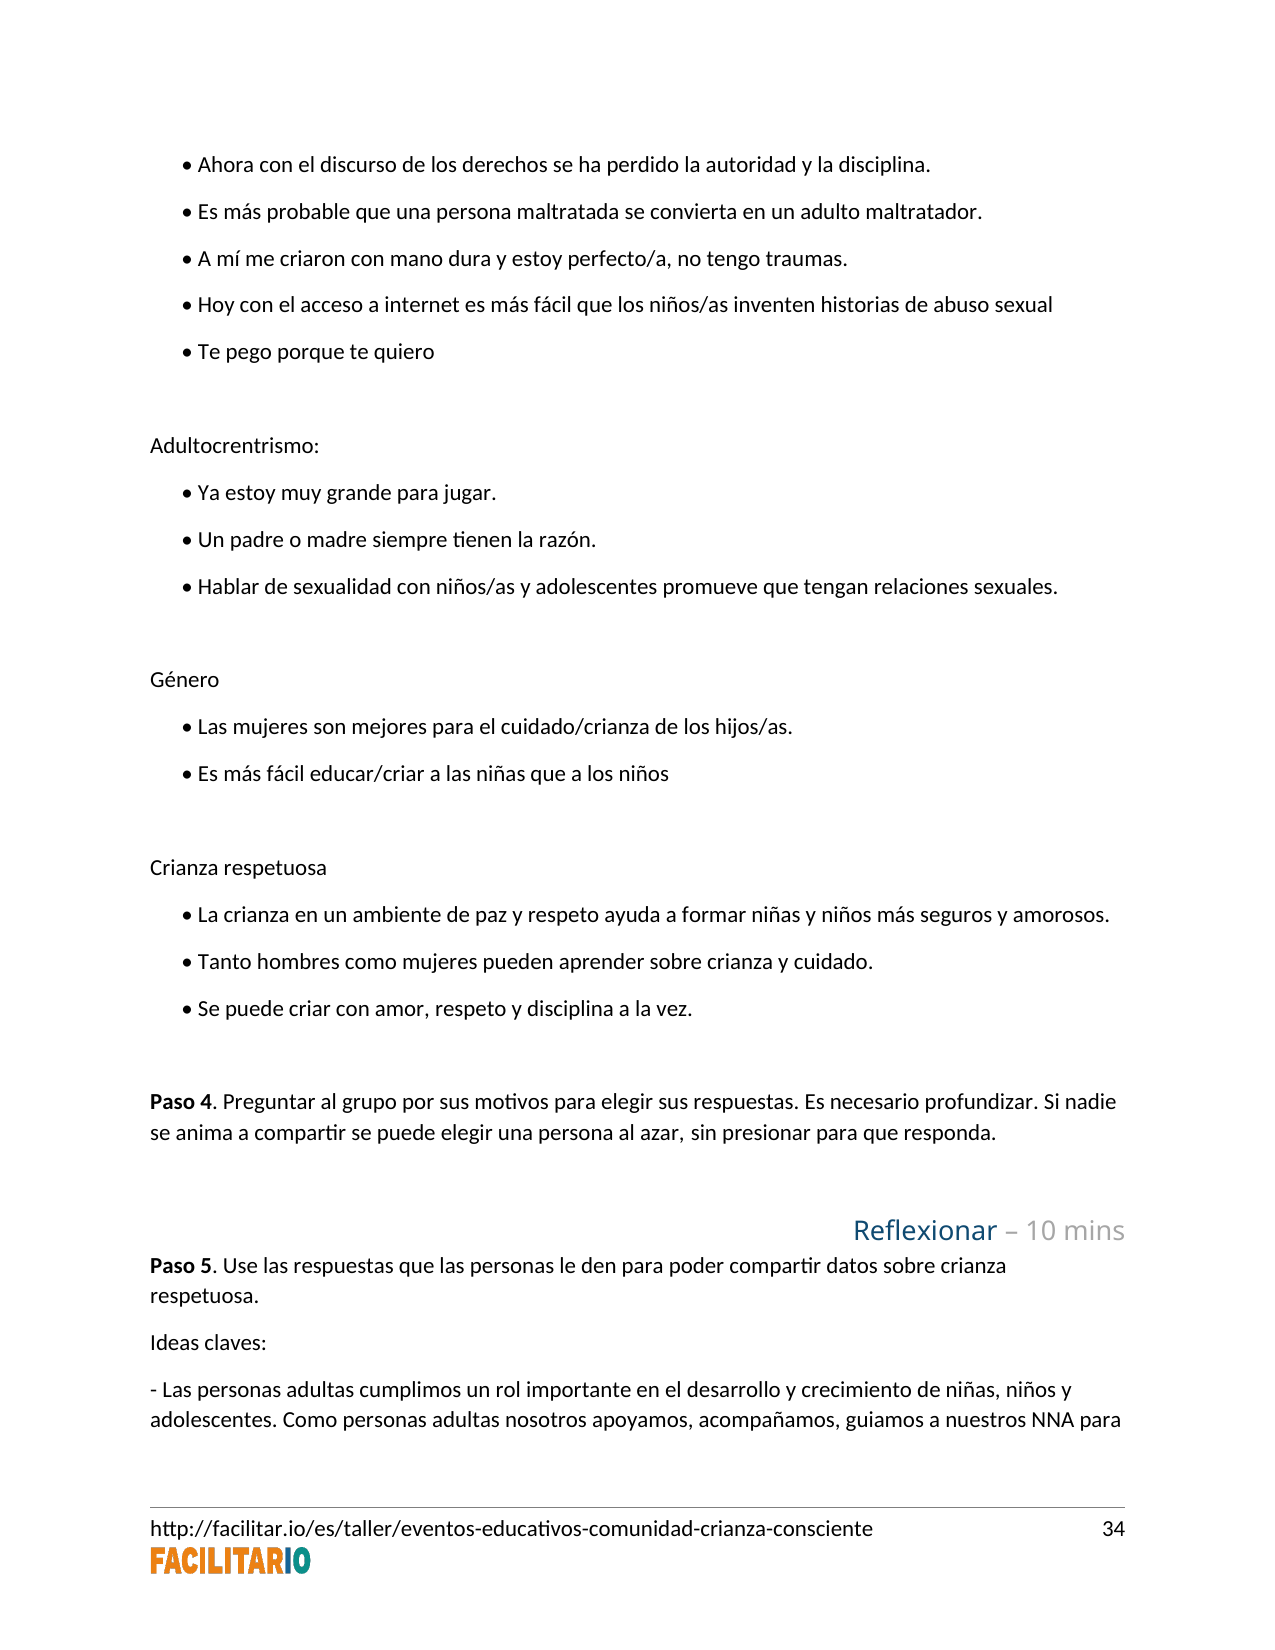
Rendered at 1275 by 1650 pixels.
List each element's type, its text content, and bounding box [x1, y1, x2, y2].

text • Hablar de sexualidad con niños/as y adolescentes promueve que tengan relaciones sexuales. [150, 572, 1125, 600]
subtitle Reflexionar – 10 mins [150, 1211, 1125, 1248]
text Paso 5. Use las respuestas que las personas le den para poder compartir datos sobre crianza respetuosa. [150, 1251, 1125, 1309]
text • Hoy con el acceso a internet es más fácil que los niños/as inventen historias de abuso sexual [150, 291, 1125, 319]
text Adultocrentrismo: [150, 431, 1125, 459]
text • Ya estoy muy grande para jugar. [150, 478, 1125, 506]
text • La crianza en un ambiente de paz y respeto ayuda a formar niñas y niños más seguros y amorosos. [150, 900, 1125, 928]
picture [145, 1544, 315, 1576]
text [150, 1375, 1125, 1433]
text • Un padre o madre siempre tienen la razón. [150, 525, 1125, 553]
text • Es más fácil educar/criar a las niñas que a los niños [150, 759, 1125, 787]
text • Te pego porque te quiero [150, 337, 1125, 366]
text • Se puede criar con amor, respeto y disciplina a la vez. [150, 994, 1125, 1022]
text • Es más probable que una persona maltratada se convierta en un adulto maltratador. [150, 197, 1125, 225]
text • Ahora con el discurso de los derechos se ha perdido la autoridad y la disciplina. [150, 150, 1125, 178]
text Género [150, 666, 1125, 694]
text Ideas claves: [150, 1328, 1125, 1356]
text • A mí me criaron con mano dura y estoy perfecto/a, no tengo traumas. [150, 244, 1125, 272]
text Paso 4. Preguntar al grupo por sus motivos para elegir sus respuestas. Es necesario profundizar. Si nadie se anima a compartir se puede elegir una persona al azar, sin presionar para que responda. [150, 1087, 1125, 1146]
text Crianza respetuosa [150, 853, 1125, 881]
text • Tanto hombres como mujeres pueden aprender sobre crianza y cuidado. [150, 947, 1125, 975]
text • Las mujeres son mejores para el cuidado/crianza de los hijos/as. [150, 712, 1125, 741]
